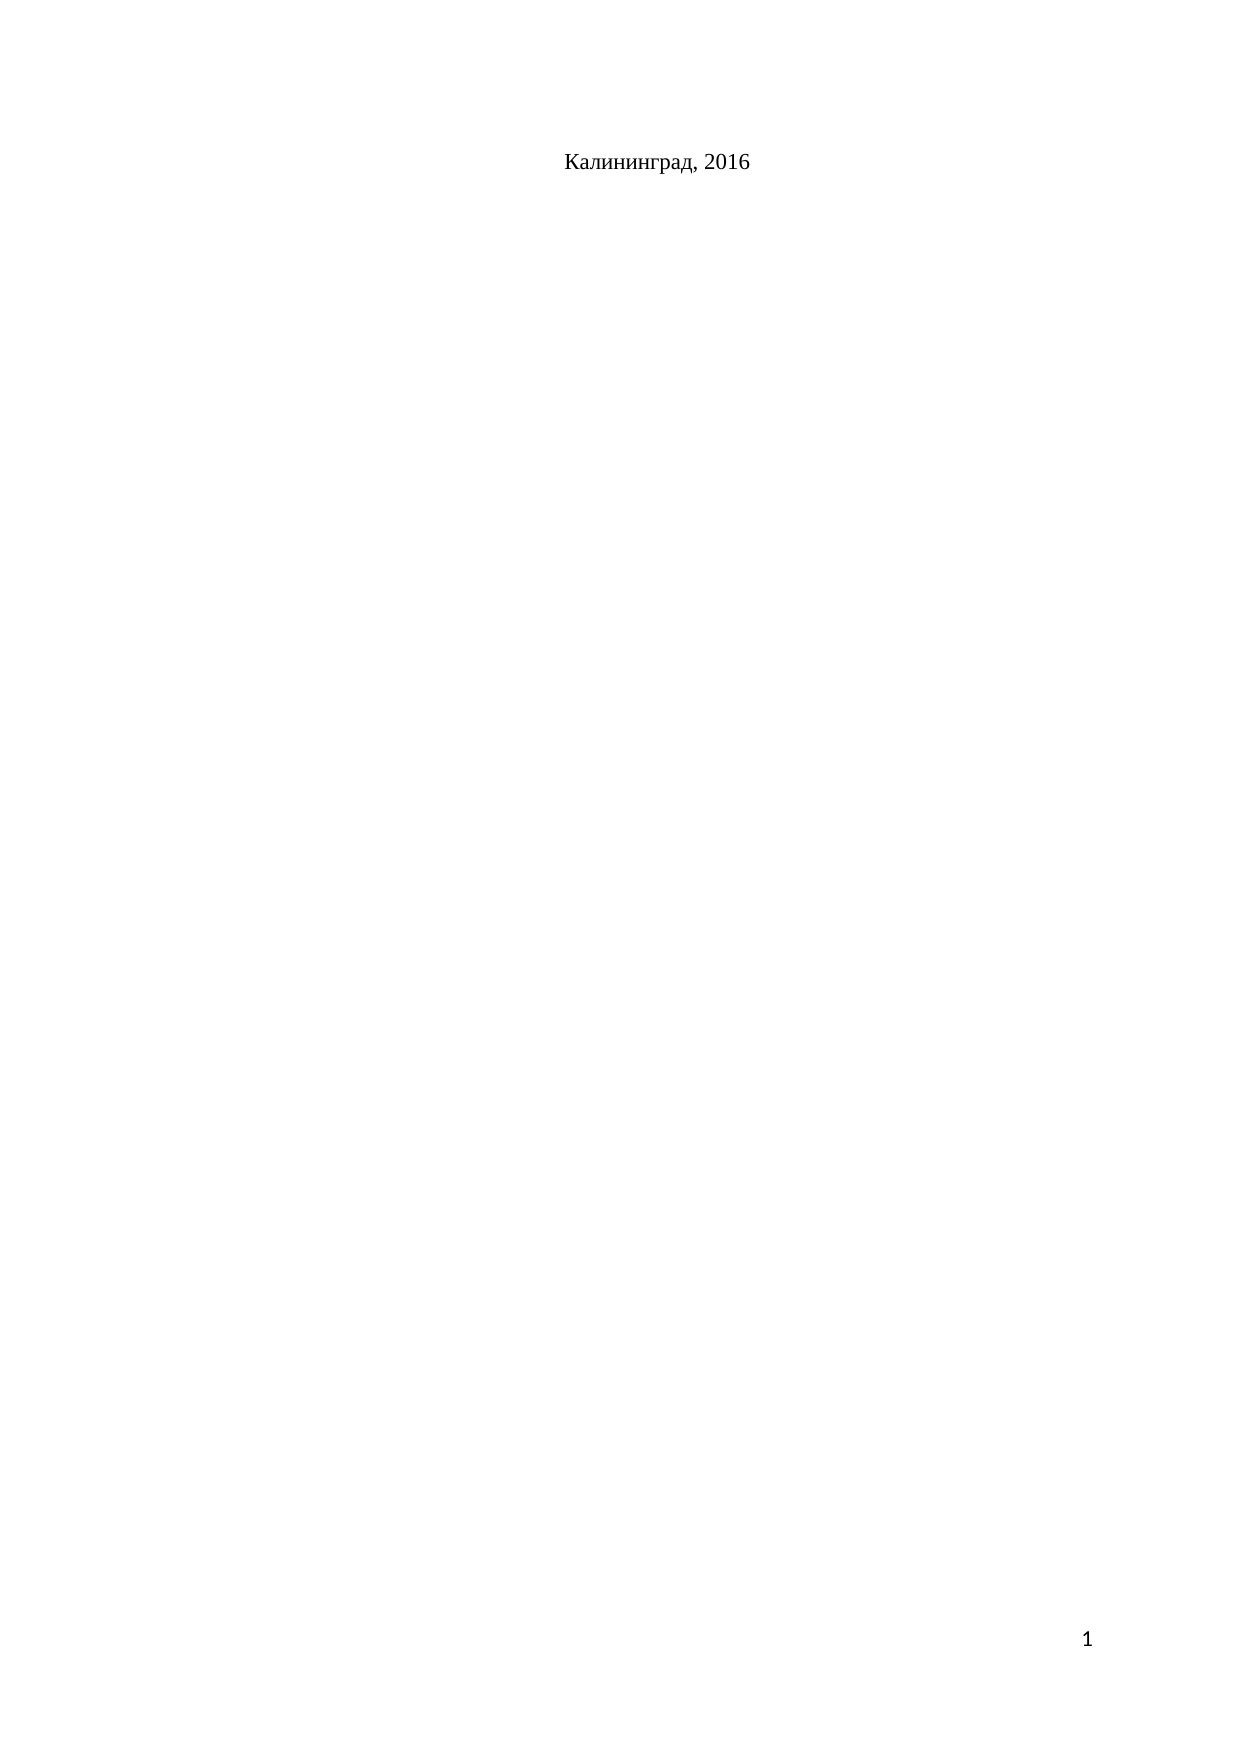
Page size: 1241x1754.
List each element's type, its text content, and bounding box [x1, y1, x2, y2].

text Калининград, 2016 [148, 148, 1092, 174]
